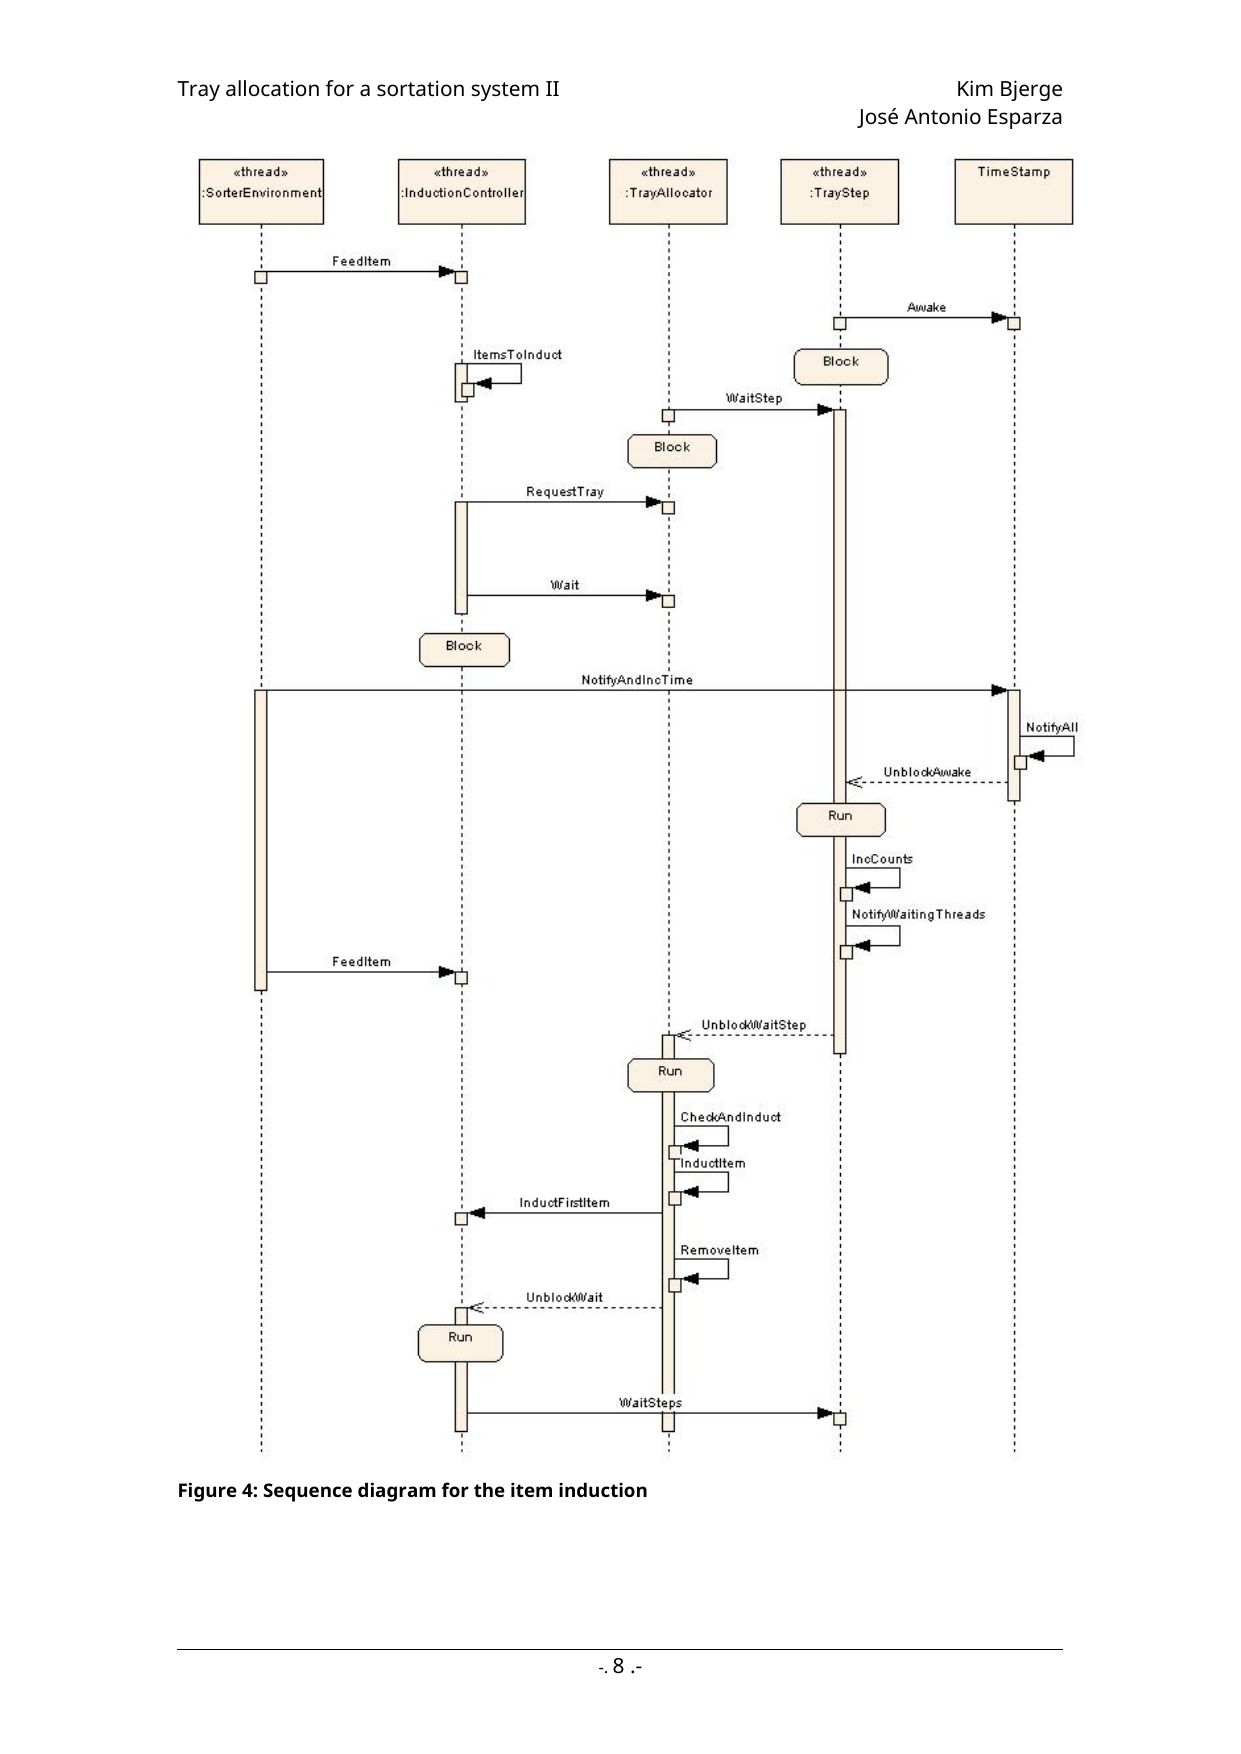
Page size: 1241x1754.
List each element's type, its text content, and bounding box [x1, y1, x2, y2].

text Figure 4: Sequence diagram for the item induction [177, 1477, 1063, 1502]
picture [177, 147, 1129, 1463]
